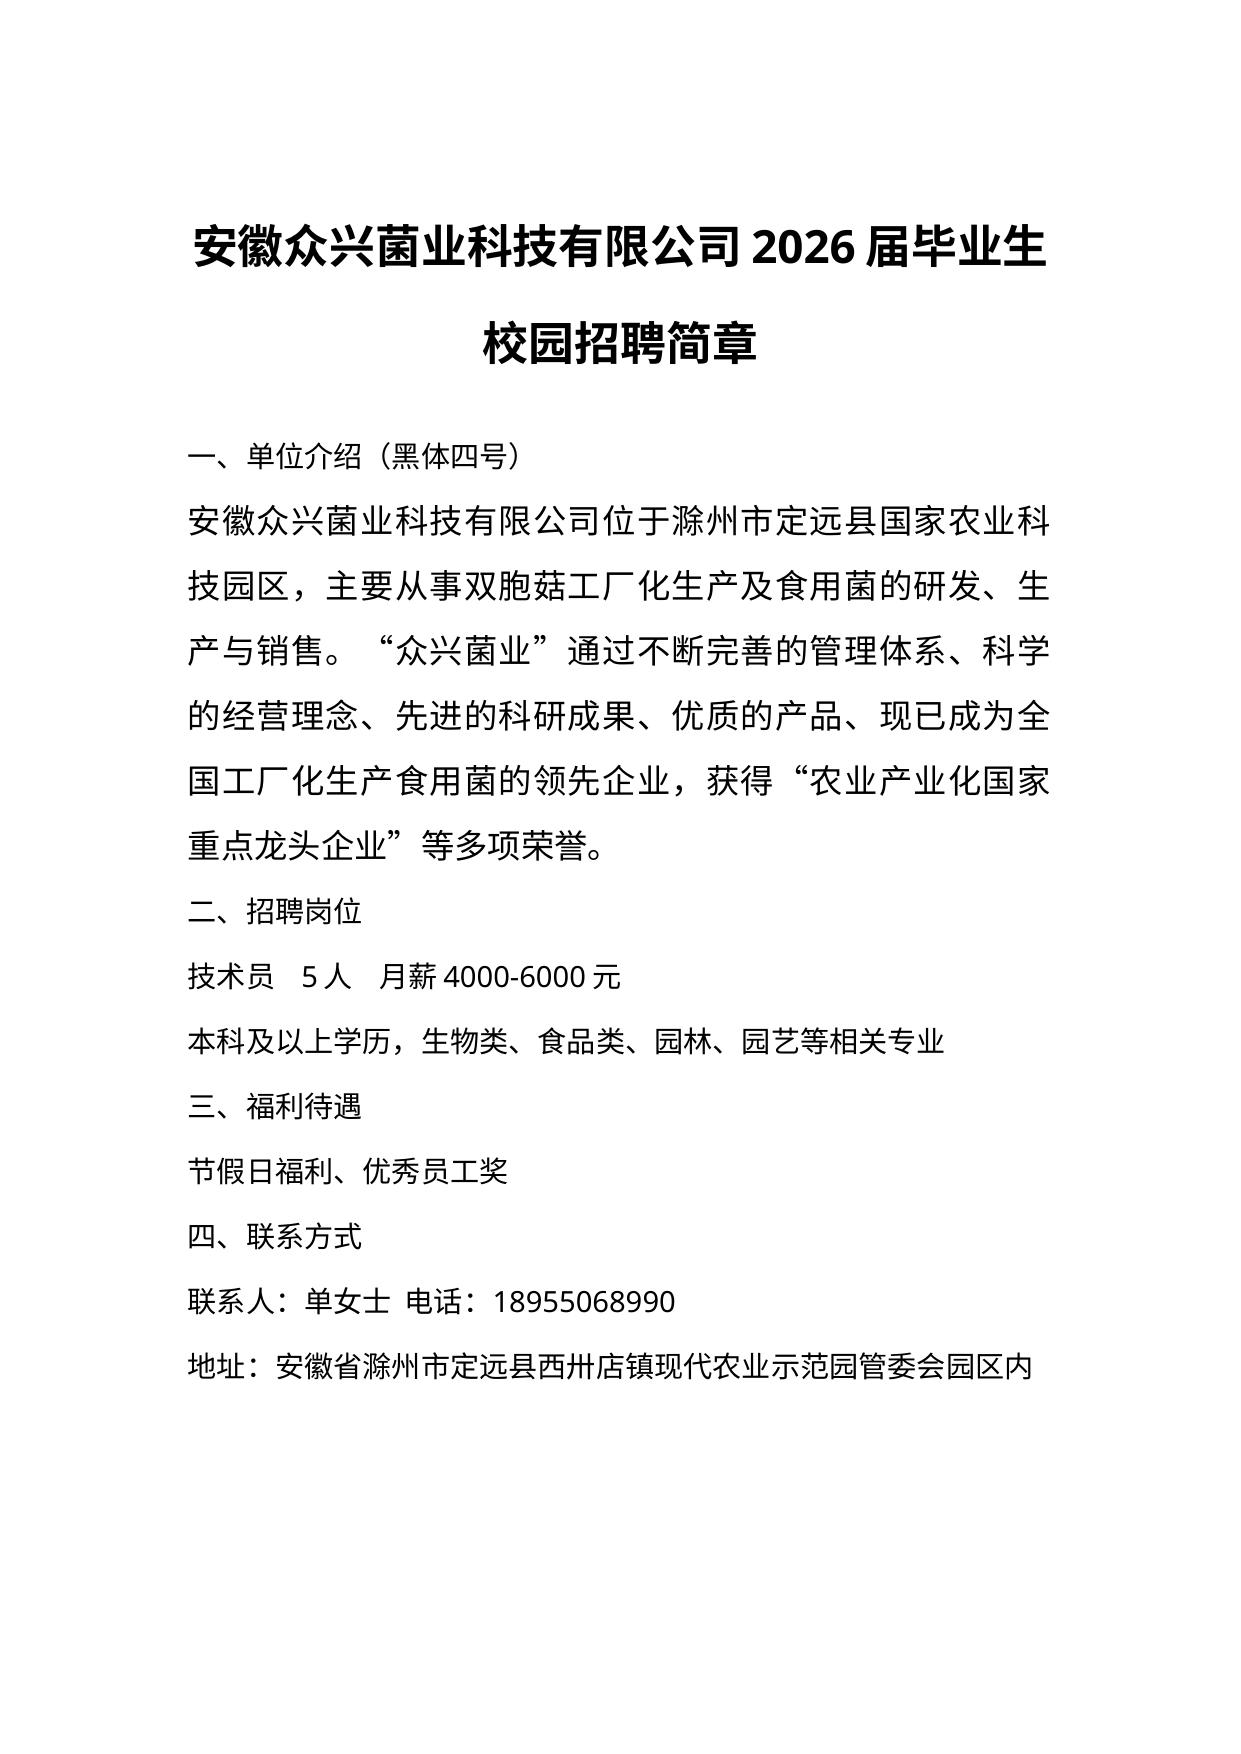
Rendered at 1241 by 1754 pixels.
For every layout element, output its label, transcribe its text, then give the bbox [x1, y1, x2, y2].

text 联系人：单女士 电话：18955068990 [187, 1267, 1053, 1332]
text 本科及以上学历，生物类、食品类、园林、园艺等相关专业 [187, 1007, 1053, 1072]
text 安徽众兴菌业科技有限公司位于滁州市定远县国家农业科技园区，主要从事双胞菇工厂化生产及食用菌的研发、生产与销售。“众兴菌业”通过不断完善的管理体系、科学的经营理念、先进的科研成果、优质的产品、现已成为全国工厂化生产食用菌的领先企业，获得“农业产业化国家重点龙头企业”等多项荣誉。 [187, 487, 1053, 877]
text 技术员 5人 月薪4000-6000元 [187, 942, 1053, 1007]
text 四、联系方式 [187, 1202, 1053, 1267]
text 安徽众兴菌业科技有限公司2026届毕业生校园招聘简章 [187, 194, 1053, 389]
text 三、福利待遇 [187, 1072, 1053, 1137]
text 地址：安徽省滁州市定远县西卅店镇现代农业示范园管委会园区内 [187, 1332, 1053, 1397]
text 二、招聘岗位 [187, 877, 1053, 942]
text 节假日福利、优秀员工奖 [187, 1137, 1053, 1202]
text 一、单位介绍（黑体四号） [187, 422, 1053, 487]
